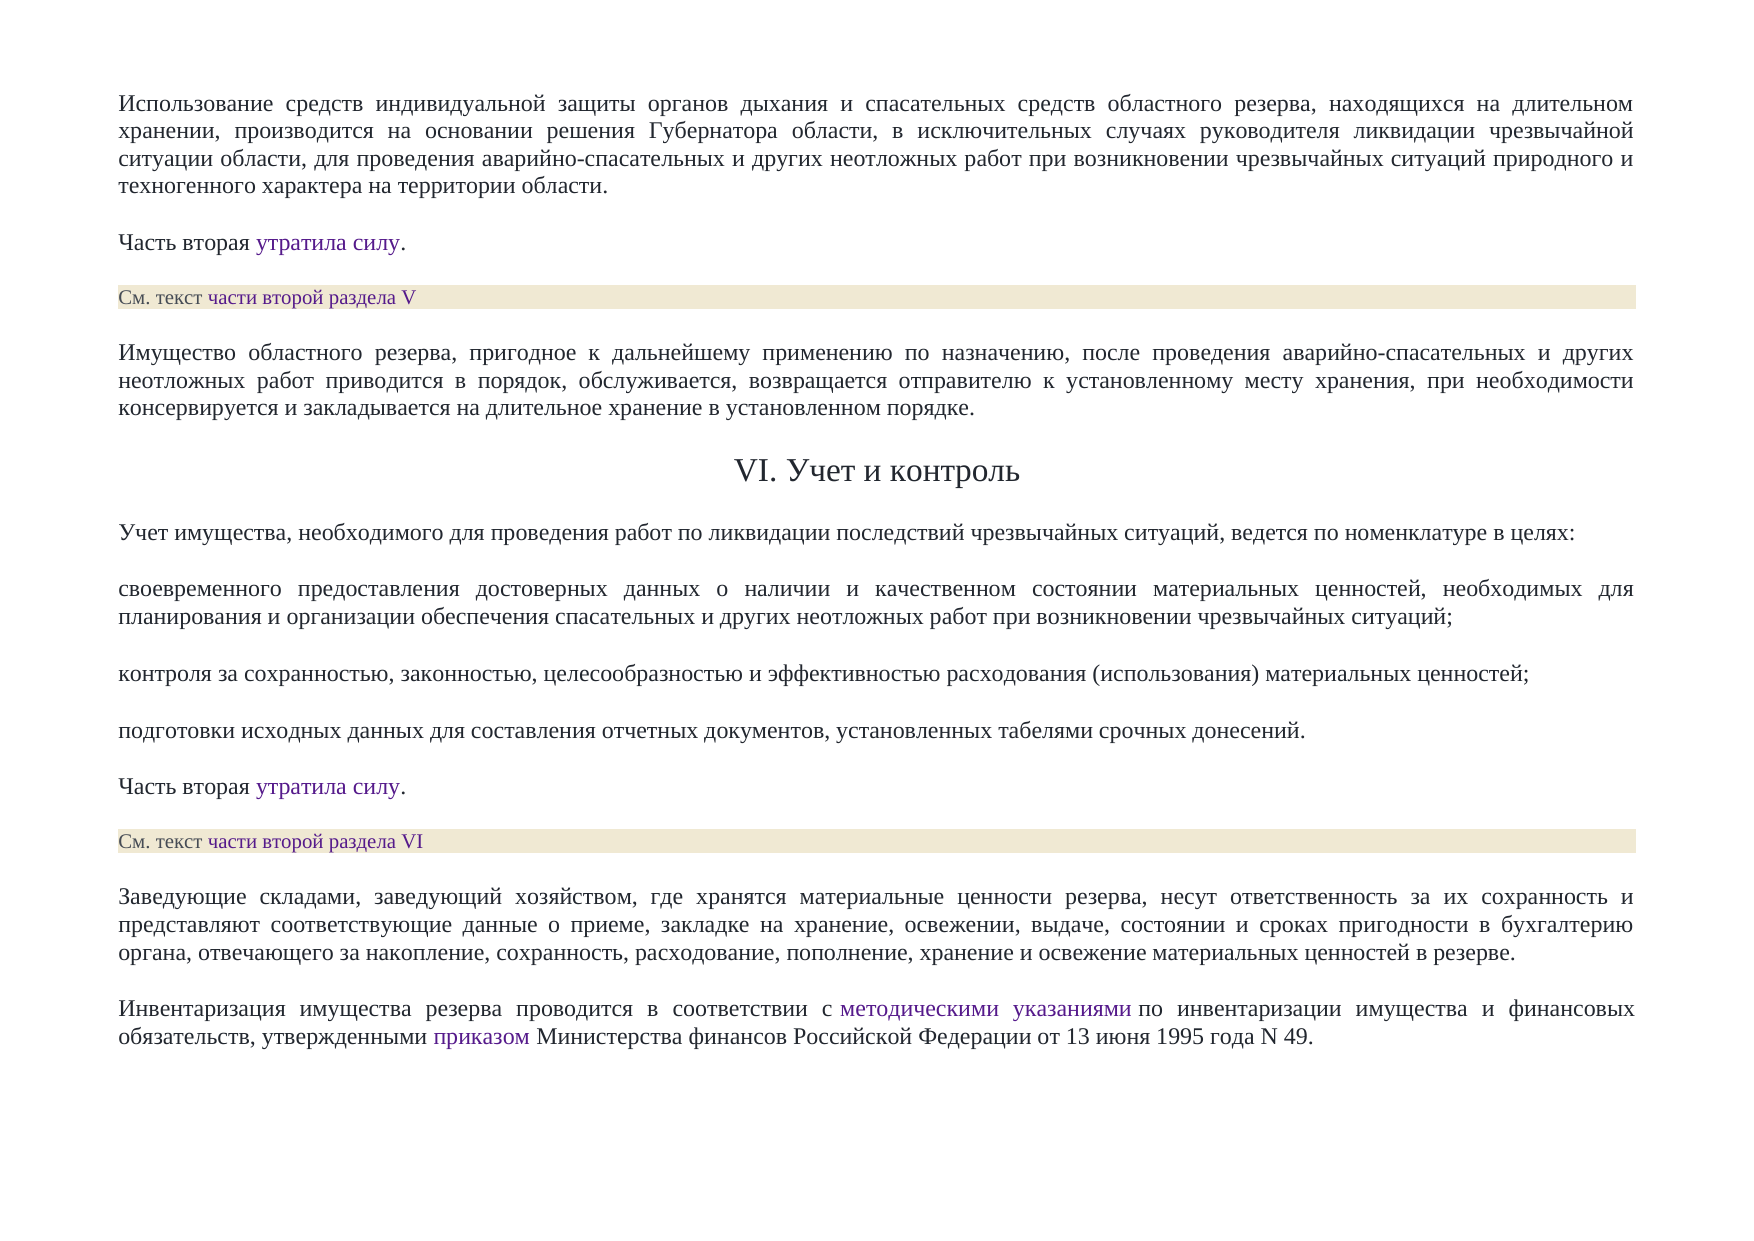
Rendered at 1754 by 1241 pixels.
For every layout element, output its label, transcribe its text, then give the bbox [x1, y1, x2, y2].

text Инвентаризация имущества резерва проводится в соответствии с методическими указаниями по инвентаризации имущества и финансовых обязательств, утвержденными приказом Министерства финансов Российской Федерации от 13 июня 1995 года N 49. [118, 994, 1636, 1049]
text VI. Учет и контроль [118, 450, 1636, 488]
text Заведующие складами, заведующий хозяйством, где хранятся материальные ценности резерва, несут ответственность за их сохранность и представляют соответствующие данные о приеме, закладке на хранение, освежении, выдаче, состоянии и сроках пригодности в бухгалтерию органа, отвечающего за накопление, сохранность, расходование, пополнение, хранение и освежение материальных ценностей в резерве. [118, 882, 1636, 965]
text своевременного предоставления достоверных данных о наличии и качественном состоянии материальных ценностей, необходимых для планирования и организации обеспечения спасательных и других неотложных работ при возникновении чрезвычайных ситуаций; [118, 574, 1636, 630]
text Часть вторая утратила силу. [118, 772, 1636, 800]
text См. текст части второй раздела V [118, 285, 1636, 309]
text Использование средств индивидуальной защиты органов дыхания и спасательных средств областного резерва, находящихся на длительном хранении, производится на основании решения Губернатора области, в исключительных случаях руководителя ликвидации чрезвычайной ситуации области, для проведения аварийно-спасательных и других неотложных работ при возникновении чрезвычайных ситуаций природного и техногенного характера на территории области. [118, 89, 1636, 199]
text Имущество областного резерва, пригодное к дальнейшему применению по назначению, после проведения аварийно-спасательных и других неотложных работ приводится в порядок, обслуживается, возвращается отправителю к установленному месту хранения, при необходимости консервируется и закладывается на длительное хранение в установленном порядке. [118, 338, 1636, 421]
text Часть вторая утратила силу. [118, 228, 1636, 256]
text См. текст части второй раздела VI [118, 829, 1636, 853]
text подготовки исходных данных для составления отчетных документов, установленных табелями срочных донесений. [118, 716, 1636, 743]
text Учет имущества, необходимого для проведения работ по ликвидации последствий чрезвычайных ситуаций, ведется по номенклатуре в целях: [118, 518, 1636, 545]
text контроля за сохранностью, законностью, целесообразностью и эффективностью расходования (использования) материальных ценностей; [118, 659, 1636, 686]
